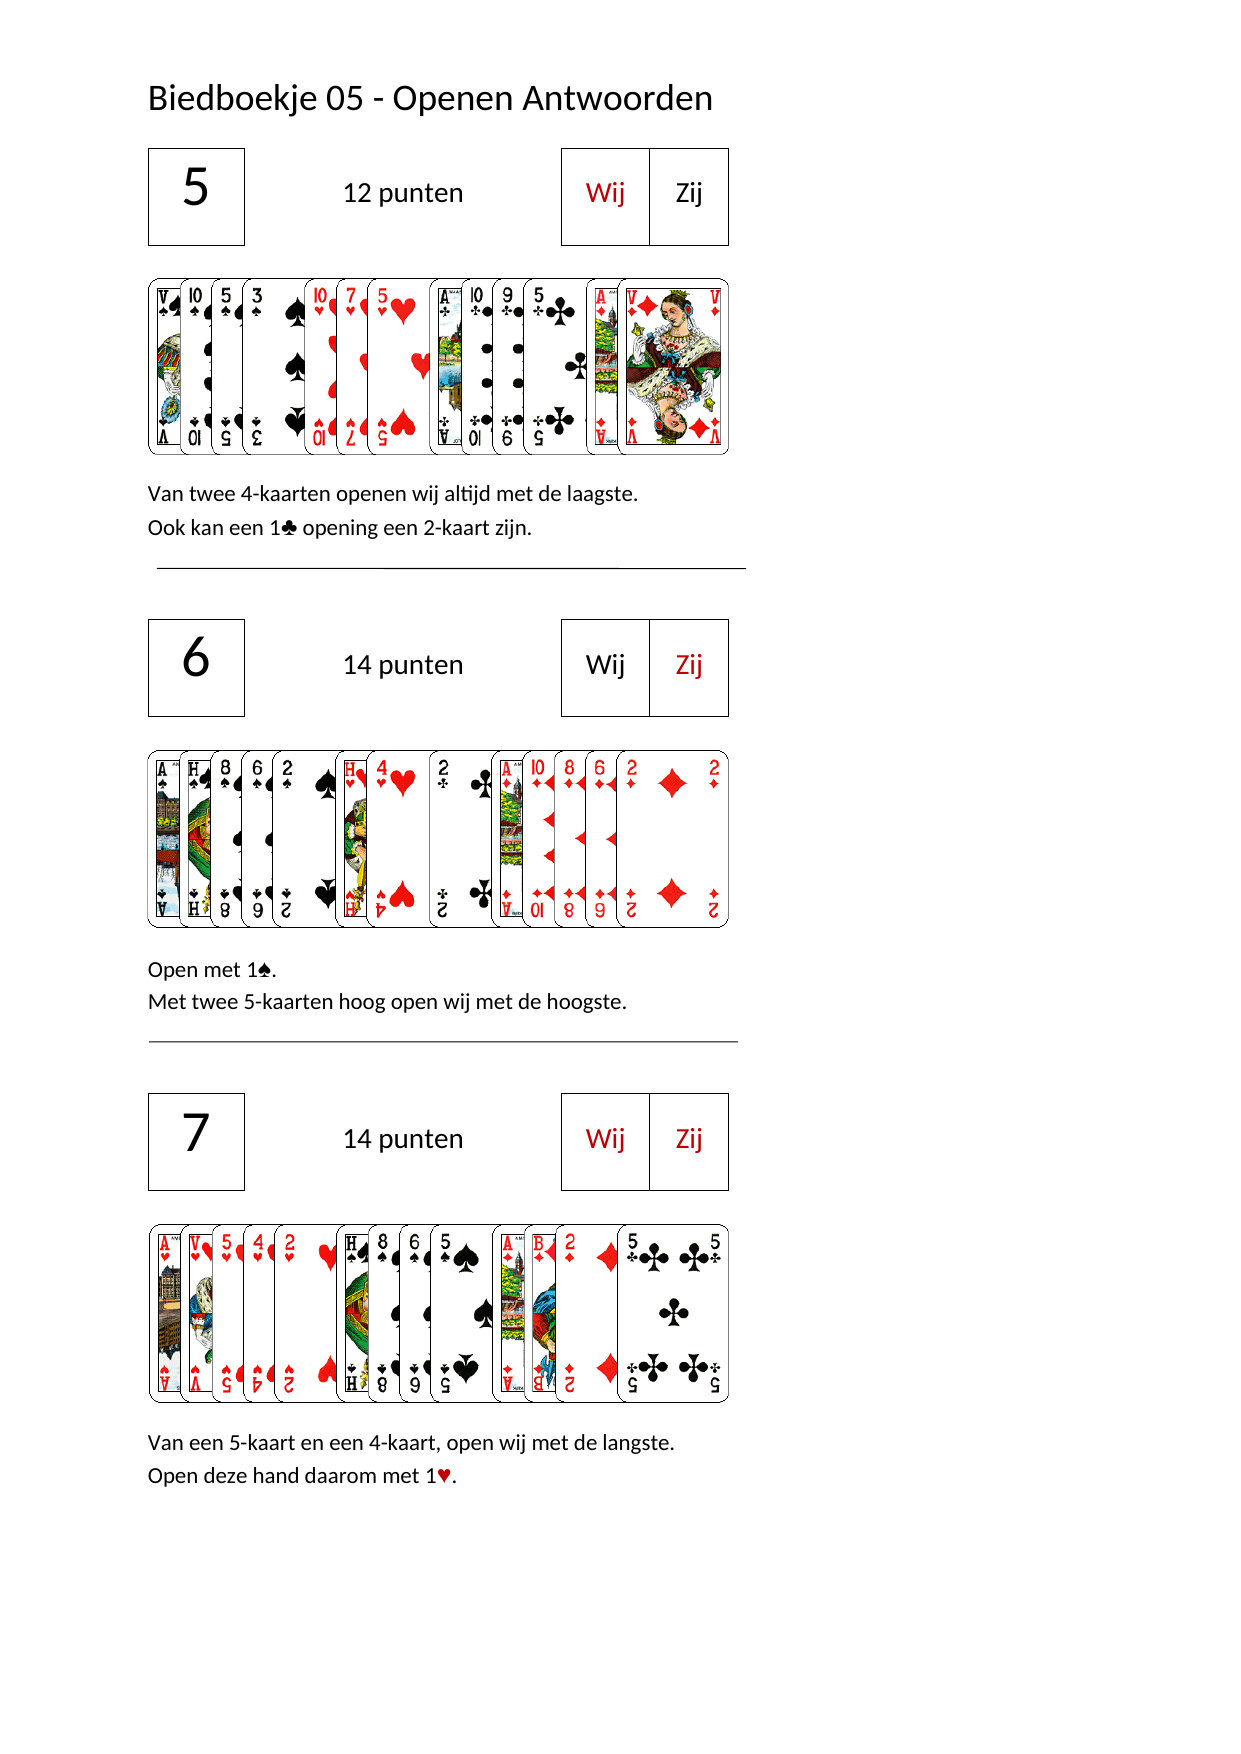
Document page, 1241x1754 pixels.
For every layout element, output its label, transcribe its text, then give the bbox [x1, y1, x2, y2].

table_header 14 punten [245, 1093, 561, 1190]
table_header Wij [562, 620, 649, 716]
table_header Zij [650, 620, 728, 716]
table_header Wij [562, 1094, 649, 1190]
text Van twee 4-kaarten openen wij altijd met de laagste. Ook kan een 1♣ opening een 2-kaart zijn. [148, 479, 1093, 541]
picture [147, 277, 729, 455]
table_header Zij [650, 1094, 728, 1190]
text Van een 5-kaart en een 4-kaart, open wij met de langste. Open deze hand daarom met 1♥. [148, 1428, 1093, 1522]
table_header 14 punten [245, 619, 561, 716]
text Open met 1♠. Met twee 5-kaarten hoog open wij met de hoogste. [148, 954, 1093, 1015]
table_header 12 punten [245, 148, 561, 244]
table_header 5 [149, 149, 244, 244]
table_header Zij [650, 149, 728, 244]
table_header 7 [149, 1094, 244, 1190]
picture [147, 1223, 729, 1404]
picture [147, 749, 729, 929]
table_header Wij [562, 149, 649, 244]
table_header 6 [149, 620, 244, 716]
